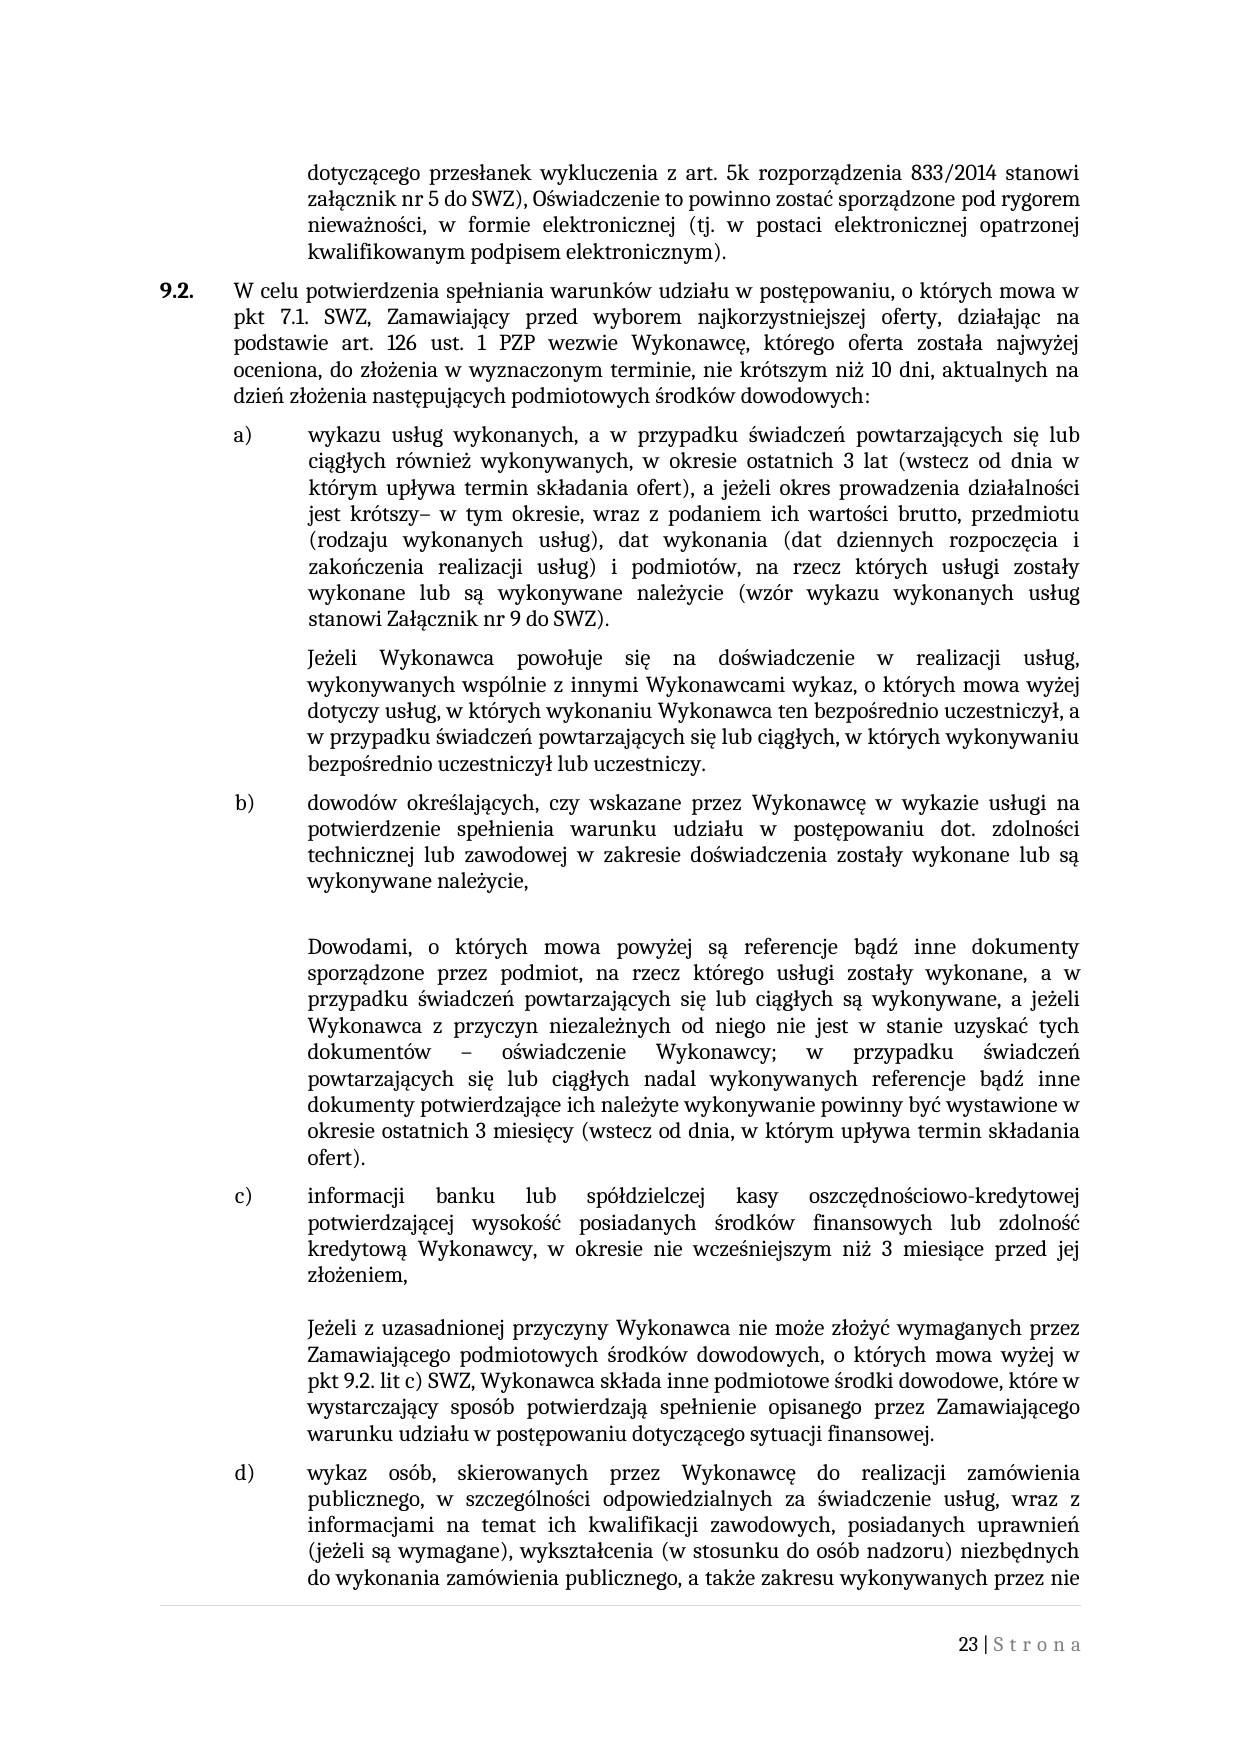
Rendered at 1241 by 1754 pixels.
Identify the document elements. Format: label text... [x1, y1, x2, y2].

text 9.2. W celu potwierdzenia spełniania warunków udziału w postępowaniu, o których mowa w pkt 7.1. SWZ, Zamawiający przed wyborem najkorzystniejszej oferty, działając na podstawie art. 126 ust. 1 PZP wezwie Wykonawcę, którego oferta została najwyżej oceniona, do złożenia w wyznaczonym terminie, nie krótszym niż 10 dni, aktualnych na dzień złożenia następujących podmiotowych środków dowodowych: [159, 277, 1081, 409]
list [234, 1459, 1081, 1591]
list wykazu usług wykonanych, a w przypadku świadczeń powtarzających się lub ciągłych również wykonywanych, w okresie ostatnich 3 lat (wstecz od dnia w którym upływa termin składania ofert), a jeżeli okres prowadzenia działalności jest krótszy– w tym okresie, wraz z podaniem ich wartości brutto, przedmiotu (rodzaju wykonanych usług), dat wykonania (dat dziennych rozpoczęcia i zakończenia realizacji usług) i podmiotów, na rzecz których usługi zostały wykonane lub są wykonywane należycie (wzór wykazu wykonanych usług stanowi Załącznik nr 9 do SWZ). [233, 422, 1081, 632]
list b) dowodów określających, czy wskazane przez Wykonawcę w wykazie usługi na potwierdzenie spełnienia warunku udziału w postępowaniu dot. zdolności technicznej lub zawodowej w zakresie doświadczenia zostały wykonane lub są wykonywane należycie, [234, 789, 1081, 895]
text Jeżeli Wykonawca powołuje się na doświadczenie w realizacji usług, wykonywanych wspólnie z innymi Wykonawcami wykaz, o których mowa wyżej dotyczy usług, w których wykonaniu Wykonawca ten bezpośrednio uczestniczył, a w przypadku świadczeń powtarzających się lub ciągłych, w których wykonywaniu bezpośrednio uczestniczył lub uczestniczy. [307, 645, 1081, 777]
list Dowodami, o których mowa powyżej są referencje bądź inne dokumenty sporządzone przez podmiot, na rzecz którego usługi zostały wykonane, a w przypadku świadczeń powtarzających się lub ciągłych są wykonywane, a jeżeli Wykonawca z przyczyn niezależnych od niego nie jest w stanie uzyskać tych dokumentów – oświadczenie Wykonawcy; w przypadku świadczeń powtarzających się lub ciągłych nadal wykonywanych referencje bądź inne dokumenty potwierdzające ich należyte wykonywanie powinny być wystawione w okresie ostatnich 3 miesięcy (wstecz od dnia, w którym upływa termin składania ofert). [307, 907, 1081, 1171]
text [233, 159, 1081, 265]
list c) informacji banku lub spółdzielczej kasy oszczędnościowo-kredytowej potwierdzającej wysokość posiadanych środków finansowych lub zdolność kredytową Wykonawcy, w okresie nie wcześniejszym niż 3 miesiące przed jej złożeniem, Jeżeli z uzasadnionej przyczyny Wykonawca nie może złożyć wymaganych przez Zamawiającego podmiotowych środków dowodowych, o których mowa wyżej w pkt 9.2. lit c) SWZ, Wykonawca składa inne podmiotowe środki dowodowe, które w wystarczający sposób potwierdzają spełnienie opisanego przez Zamawiającego warunku udziału w postępowaniu dotyczącego sytuacji finansowej. [234, 1183, 1081, 1447]
